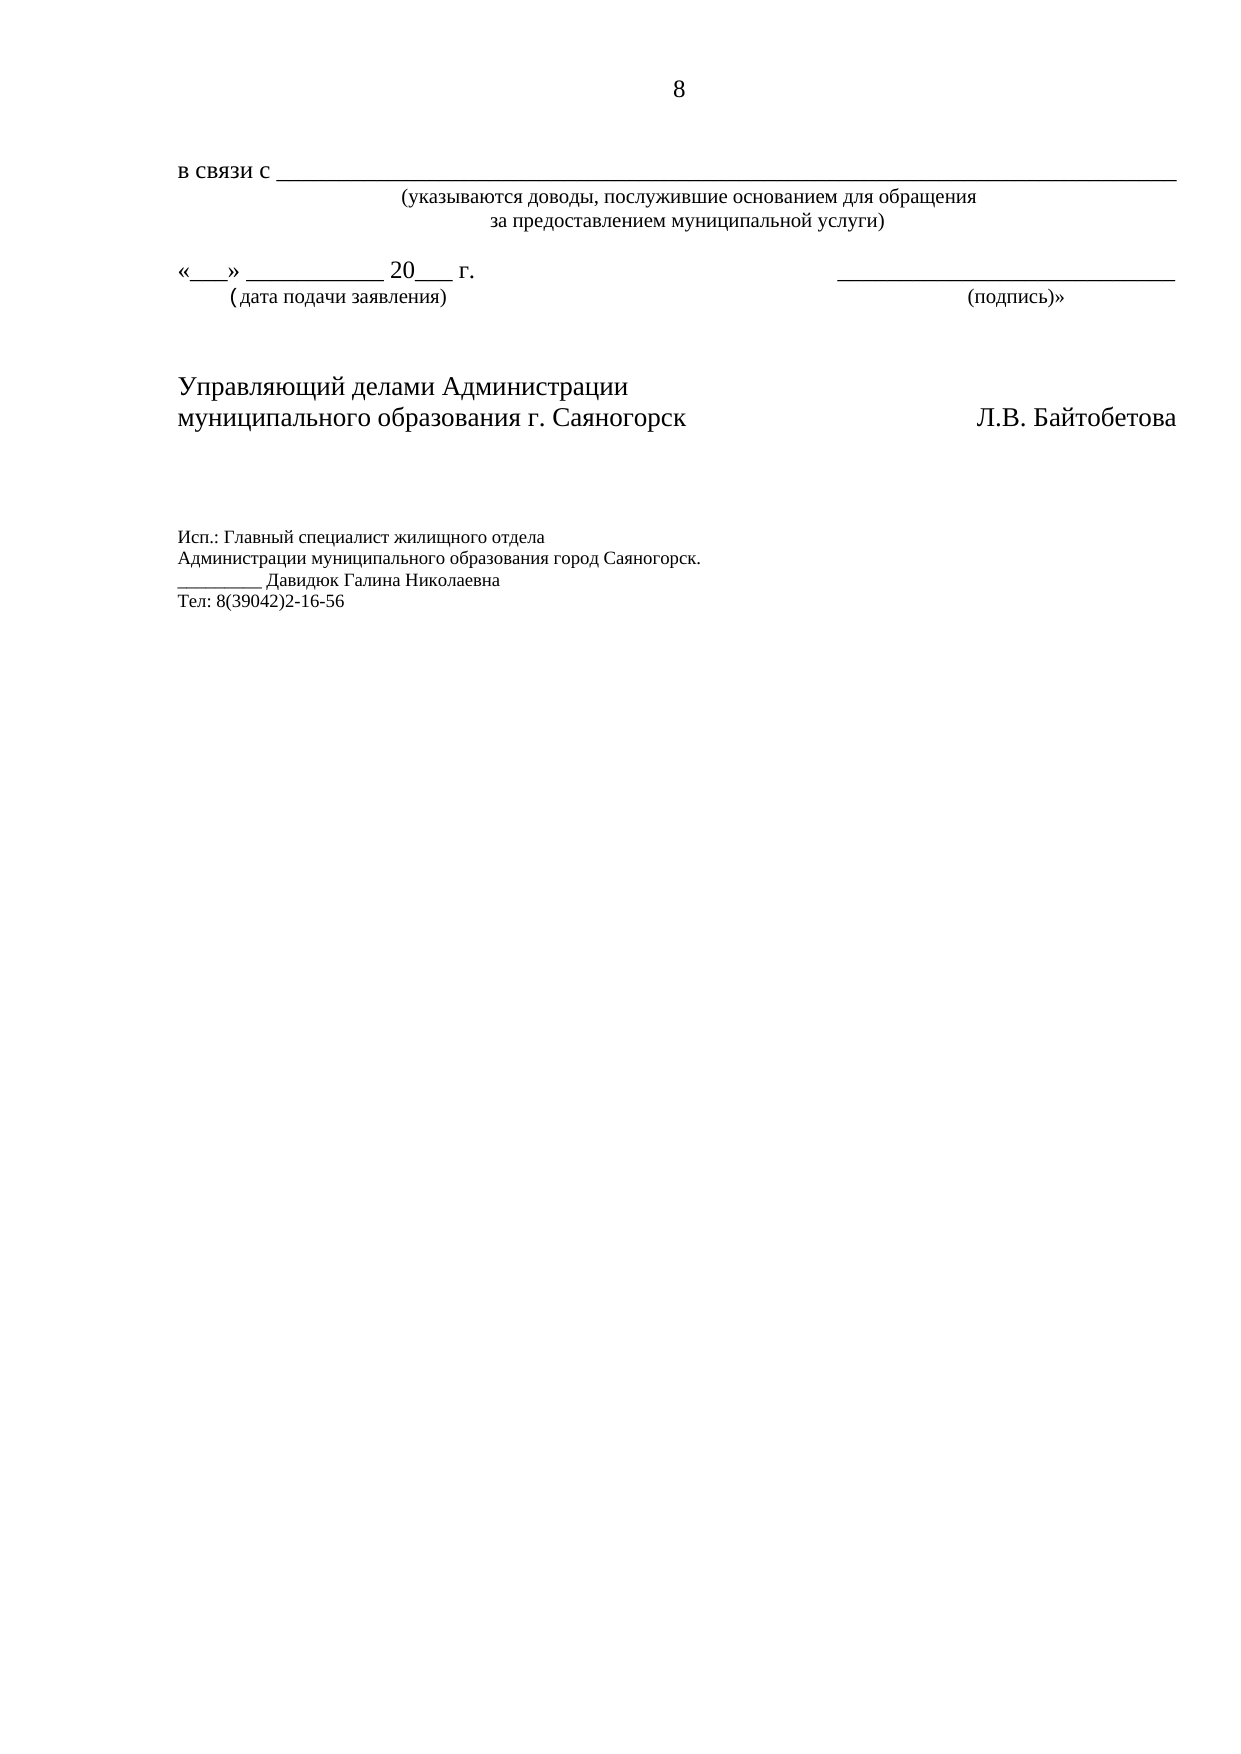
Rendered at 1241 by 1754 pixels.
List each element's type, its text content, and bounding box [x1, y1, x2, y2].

text в связи с ________________________________________________________________________ [177, 155, 1181, 184]
text Исп.: Главный специалист жилищного отдела [177, 526, 1181, 547]
text (дата подачи заявления) (подпись)» [177, 284, 1181, 310]
text муниципального образования г. Саяногорск Л.В. Байтобетова [177, 401, 1181, 432]
text Администрации муниципального образования город Саяногорск. [177, 547, 1181, 569]
text Тел: 8(39042)2-16-56 [177, 590, 1181, 612]
text за предоставлением муниципальной услуги) [177, 208, 1181, 232]
text Управляющий делами Администрации [177, 370, 1181, 401]
text «___» ___________ 20___ г. ___________________________ [177, 256, 1181, 284]
text _________ Давидюк Галина Николаевна [177, 569, 1181, 590]
text (указываются доводы, послужившие основанием для обращения [177, 184, 1181, 208]
